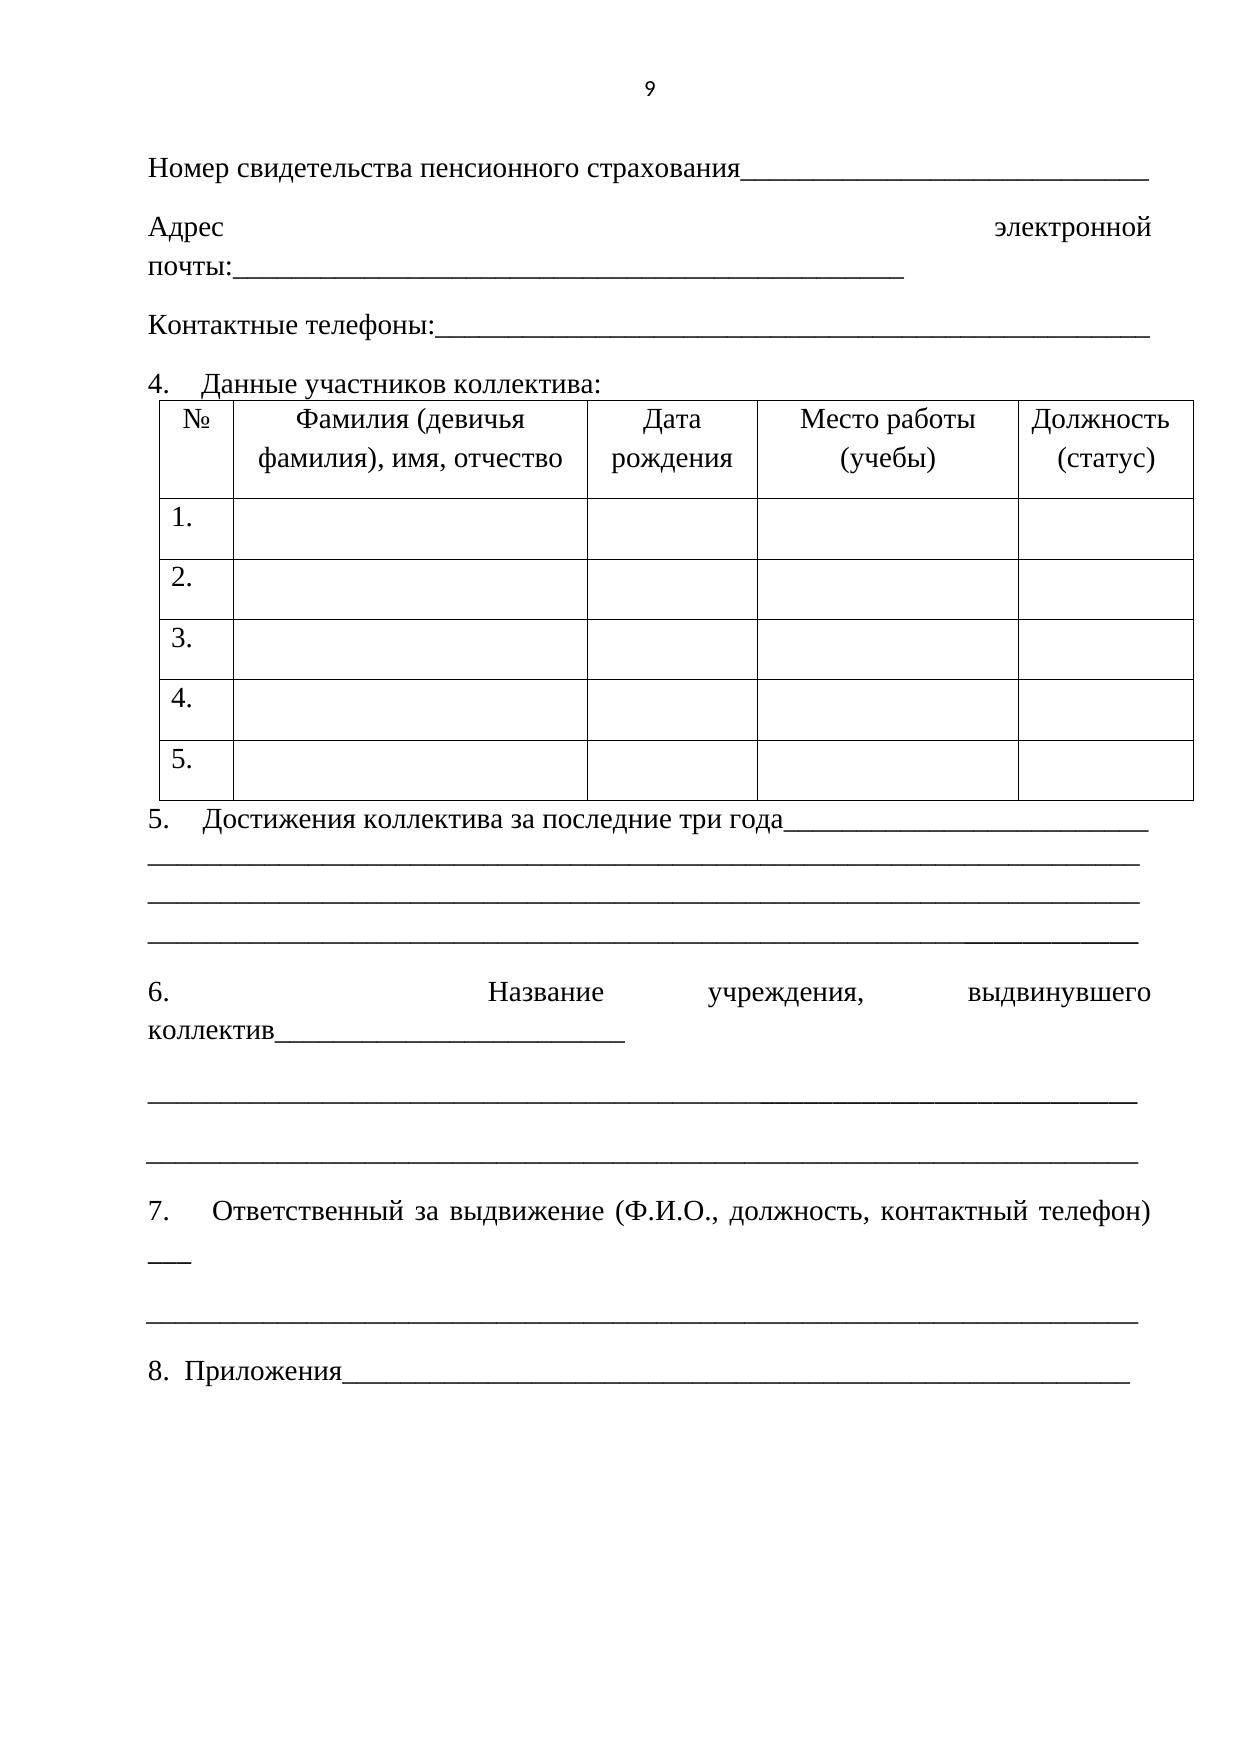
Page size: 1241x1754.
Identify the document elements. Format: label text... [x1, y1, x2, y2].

table_cell 2. [160, 560, 233, 619]
table_cell [758, 741, 1018, 800]
table_cell 4. [160, 680, 233, 740]
table_cell [1019, 560, 1193, 619]
list Данные участников коллектива: [148, 367, 1152, 400]
text ____________________________________________________________________________________________________________________________________________________________________________________________________________ [148, 835, 1152, 948]
table_header № [160, 401, 233, 498]
table_cell [758, 499, 1018, 558]
table_cell [234, 680, 587, 740]
table_cell [1019, 741, 1193, 800]
text Адрес электронной почты:______________________________________________ [148, 209, 1152, 281]
text ____________________________________________________________________ [148, 1072, 1152, 1107]
table_cell [588, 560, 757, 619]
table_cell 1. [160, 499, 233, 558]
table_cell [588, 620, 757, 679]
text ____________________________________________________________________ [146, 1293, 1152, 1327]
table_cell [234, 620, 587, 679]
table_cell [758, 680, 1018, 740]
table_cell [234, 560, 587, 619]
text 7. Ответственный за выдвижение (Ф.И.О., должность, контактный телефон) ___ [148, 1193, 1152, 1267]
table_header Дата рождения [588, 401, 757, 498]
table_cell [1019, 499, 1193, 558]
table_header Должность (статус) [1019, 401, 1193, 498]
table_cell [1019, 680, 1193, 740]
table_cell 5. [160, 741, 233, 800]
table_cell [758, 560, 1018, 619]
table_cell [588, 741, 757, 800]
text ____________________________________________________________________ [146, 1133, 1152, 1167]
table_header Место работы (учебы) [758, 401, 1018, 498]
table_cell [1019, 620, 1193, 679]
table_cell [588, 680, 757, 740]
list Достижения коллектива за последние три года_________________________ [148, 801, 1152, 835]
table_cell 3. [160, 620, 233, 679]
table_cell [234, 499, 587, 558]
table_header Фамилия (девичья фамилия), имя, отчество [234, 401, 587, 498]
table_cell [234, 741, 587, 800]
text 6. Название учреждения, выдвинувшего коллектив________________________ [148, 974, 1152, 1046]
text 8. Приложения______________________________________________________ [148, 1353, 1152, 1386]
table_cell [758, 620, 1018, 679]
table_cell [588, 499, 757, 558]
text Контактные телефоны:_________________________________________________ [148, 307, 1152, 341]
text Номер свидетельства пенсионного страхования____________________________ [148, 150, 1152, 183]
